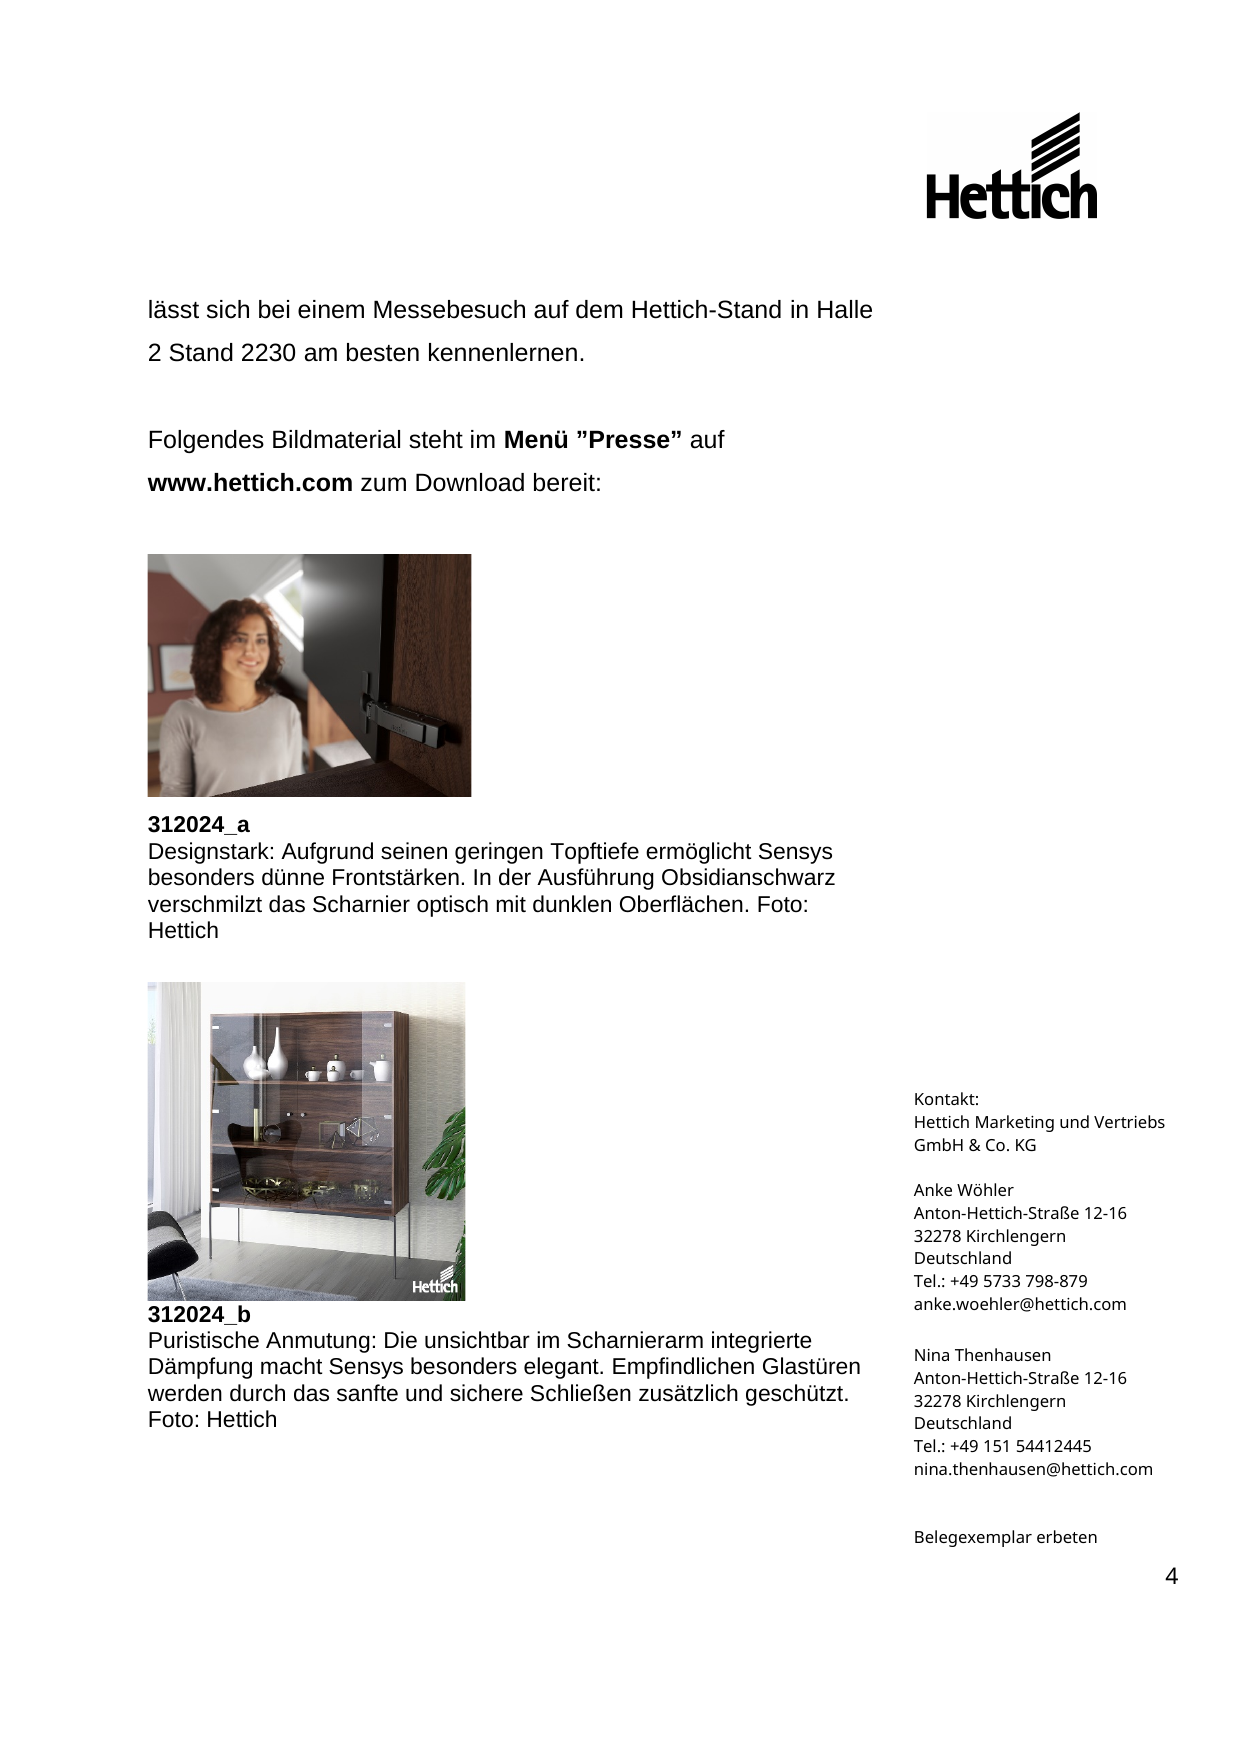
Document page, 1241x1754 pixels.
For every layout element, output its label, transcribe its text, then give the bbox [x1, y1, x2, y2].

text 312024_a [148, 811, 886, 838]
picture [147, 554, 472, 797]
picture [147, 982, 466, 1301]
text Designstark: Aufgrund seinen geringen Topftiefe ermöglicht Sensys besonders dünne Frontstärken. In der Ausführung Obsidianschwarz verschmilzt das Scharnier optisch mit dunklen Oberflächen. Foto: Hettich [148, 838, 886, 943]
picture [926, 112, 1097, 219]
text 312024_b [148, 1301, 886, 1327]
text Puristische Anmutung: Die unsichtbar im Scharnierarm integrierte Dämpfung macht Sensys besonders elegant. Empfindlichen Glastüren werden durch das sanfte und sichere Schließen zusätzlich geschützt. Foto: Hettich [148, 1327, 886, 1432]
text Folgendes Bildmaterial steht im Menü ”Presse” auf www.hettich.com zum Download bereit: [148, 425, 886, 497]
